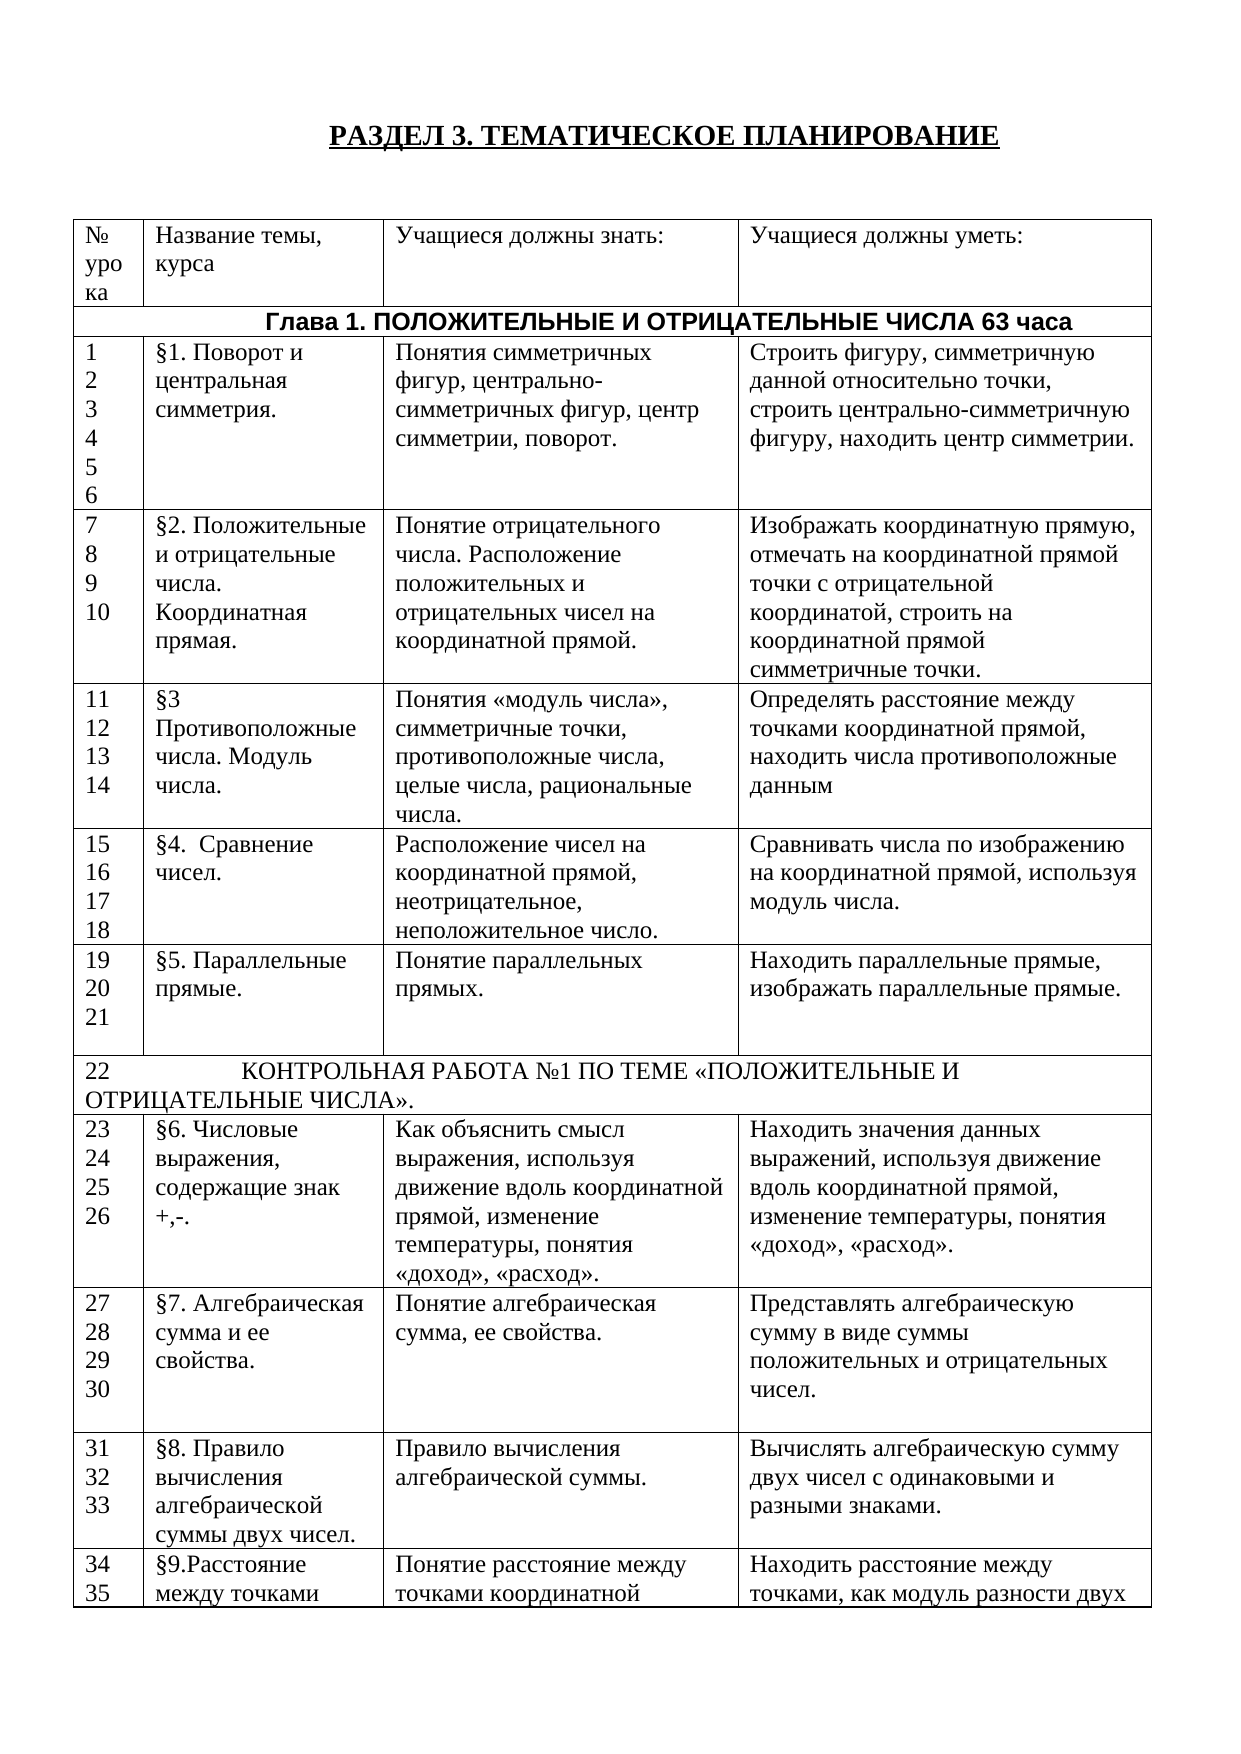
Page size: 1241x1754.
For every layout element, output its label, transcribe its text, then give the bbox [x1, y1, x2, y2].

table_cell Строить фигуру, симметричную данной относительно точки, строить центрально-симметричную фигуру, находить центр симметрии. [739, 337, 1151, 509]
table_cell 23 24 25 26 [74, 1115, 143, 1287]
table_header Учащиеся должны уметь: [739, 220, 1151, 306]
table_cell §5. Параллельные прямые. [144, 945, 383, 1055]
table_cell Изображать координатную прямую, отмечать на координатной прямой точки с отрицательной координатой, строить на координатной прямой симметричные точки. [739, 510, 1151, 683]
table_cell §2. Положительные и отрицательные числа. Координатная прямая. [144, 510, 383, 683]
table_cell Вычислять алгебраическую сумму двух чисел с одинаковыми и разными знаками. [739, 1433, 1151, 1548]
table_header № урока [74, 220, 143, 306]
table_cell Находить значения данных выражений, используя движение вдоль координатной прямой, изменение температуры, понятия «доход», «расход». [739, 1115, 1151, 1287]
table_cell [384, 1549, 738, 1606]
table_cell Понятия симметричных фигур, центрально-симметричных фигур, центр симметрии, поворот. [384, 337, 738, 509]
table_cell Расположение чисел на координатной прямой, неотрицательное, неположительное число. [384, 829, 738, 944]
table_cell Понятия «модуль числа», симметричные точки, противоположные числа, целые числа, рациональные числа. [384, 684, 738, 828]
table_cell 1 2 3 4 5 6 [74, 337, 143, 509]
table_cell 34 35 36 [74, 1549, 143, 1606]
table_cell 22 КОНТРОЛЬНАЯ РАБОТА №1 ПО ТЕМЕ «ПОЛОЖИТЕЛЬНЫЕ И ОТРИЦАТЕЛЬНЫЕ ЧИСЛА». [74, 1056, 1151, 1113]
table_cell Находить параллельные прямые, изображать параллельные прямые. [739, 945, 1151, 1055]
table_cell §4. Сравнение чисел. [144, 829, 383, 944]
table_cell 19 20 21 [74, 945, 143, 1055]
table_cell Определять расстояние между точками координатной прямой, находить числа противоположные данным [739, 684, 1151, 828]
table_cell Глава 1. ПОЛОЖИТЕЛЬНЫЕ И ОТРИЦАТЕЛЬНЫЕ ЧИСЛА 63 часа [74, 307, 1151, 336]
table_cell §8. Правило вычисления алгебраической суммы двух чисел. [144, 1433, 383, 1548]
table_cell Правило вычисления алгебраической суммы. [384, 1433, 738, 1548]
table_header Название темы, курса [144, 220, 383, 306]
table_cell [739, 1549, 1151, 1606]
table_cell §3 Противоположные числа. Модуль числа. [144, 684, 383, 828]
table_cell 11 12 13 14 [74, 684, 143, 828]
table_cell §7. Алгебраическая сумма и ее свойства. [144, 1288, 383, 1432]
table_cell 31 32 33 [74, 1433, 143, 1548]
table_cell Понятие алгебраическая сумма, ее свойства. [384, 1288, 738, 1432]
table_cell Понятие параллельных прямых. [384, 945, 738, 1055]
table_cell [144, 1549, 383, 1606]
text РАЗДЕЛ 3. ТЕМАТИЧЕСКОЕ ПЛАНИРОВАНИЕ [177, 118, 1152, 152]
table_cell 7 8 9 10 [74, 510, 143, 683]
table_header Учащиеся должны знать: [384, 220, 738, 306]
table_cell 27 28 29 30 [74, 1288, 143, 1432]
table_cell §6. Числовые выражения, содержащие знак +,-. [144, 1115, 383, 1287]
table_cell Понятие отрицательного числа. Расположение положительных и отрицательных чисел на координатной прямой. [384, 510, 738, 683]
table_cell Как объяснить смысл выражения, используя движение вдоль координатной прямой, изменение температуры, понятия «доход», «расход». [384, 1115, 738, 1287]
table_cell Представлять алгебраическую сумму в виде суммы положительных и отрицательных чисел. [739, 1288, 1151, 1432]
table_cell Сравнивать числа по изображению на координатной прямой, используя модуль числа. [739, 829, 1151, 944]
table_cell §1. Поворот и центральная симметрия. [144, 337, 383, 509]
table_cell 15 16 17 18 [74, 829, 143, 944]
